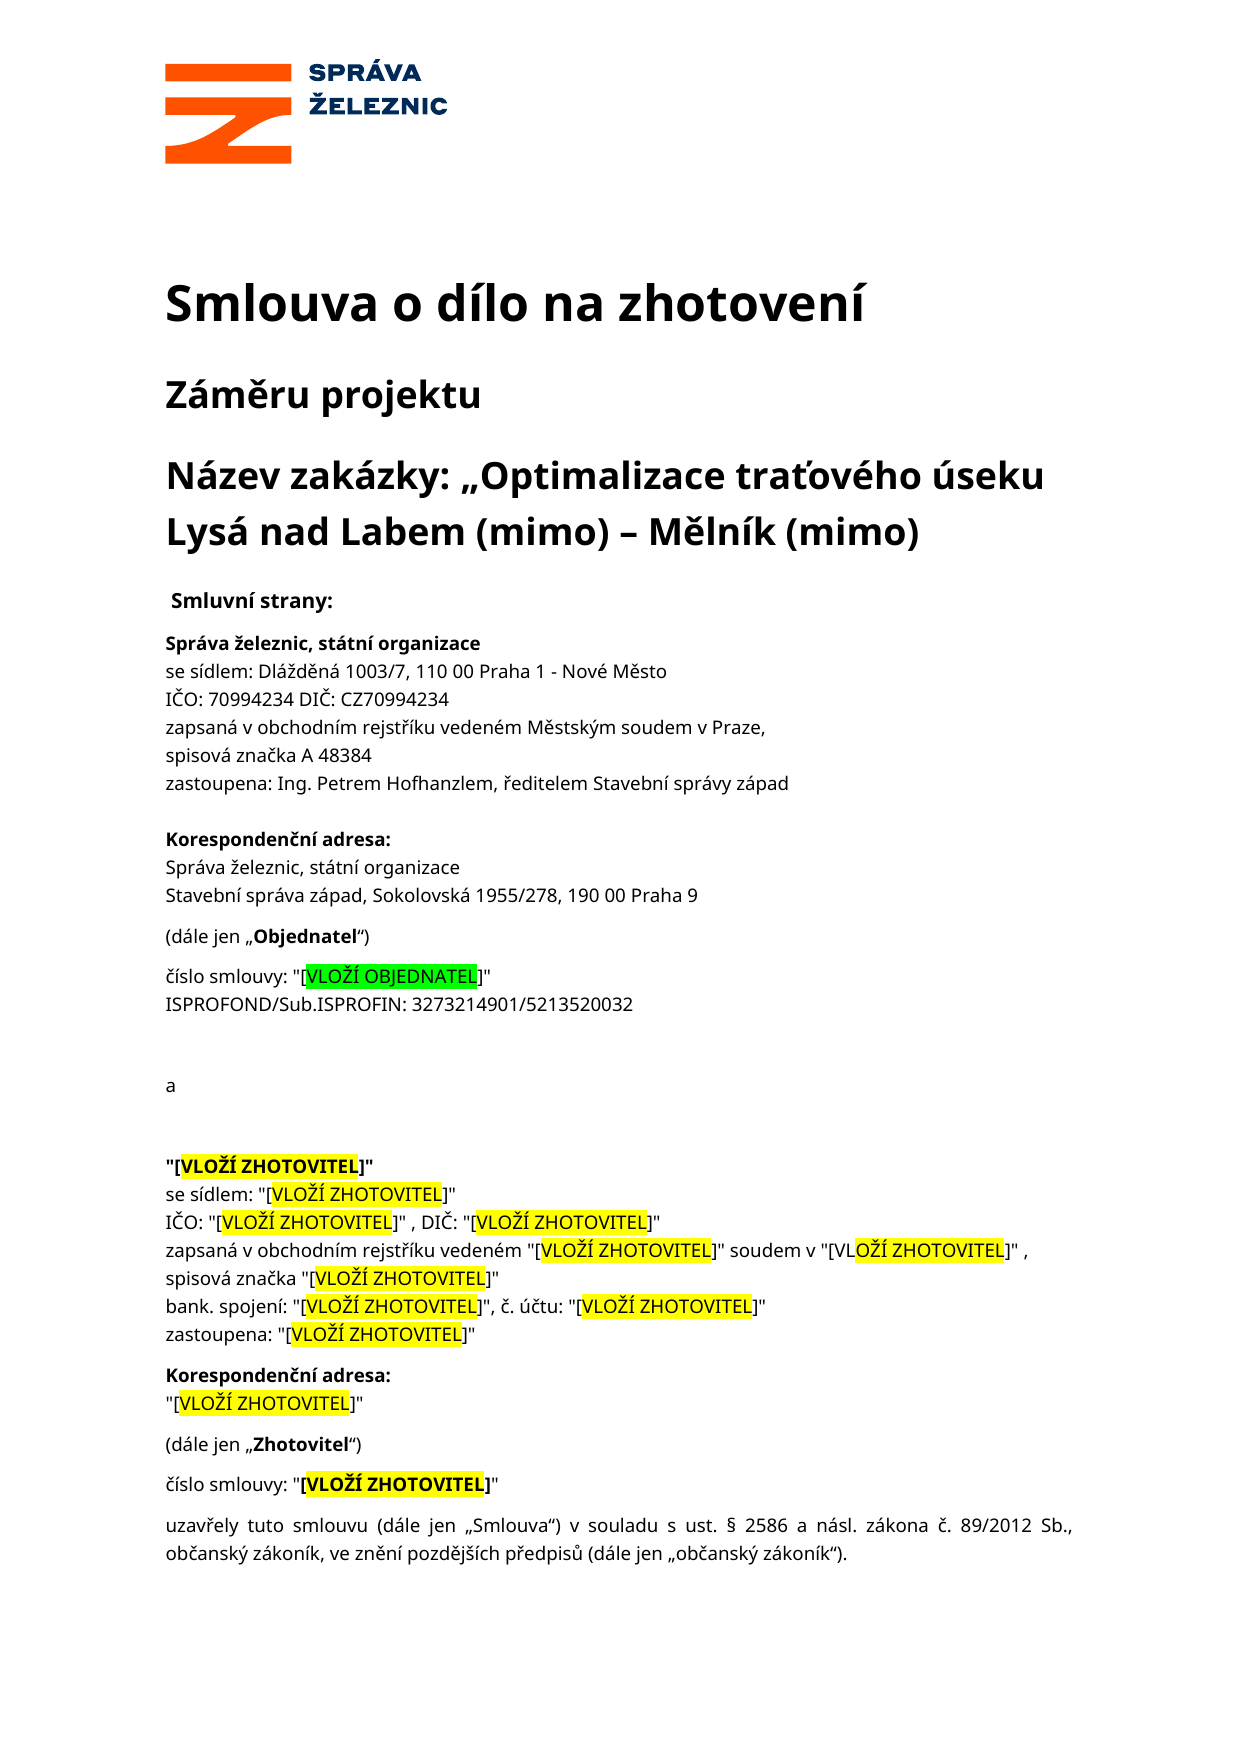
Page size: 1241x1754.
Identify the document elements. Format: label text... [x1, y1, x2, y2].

text spisová značka "[VLOŽÍ ZHOTOVITEL]" [165, 1266, 315, 1291]
text spisová značka A 48384 [165, 742, 1075, 768]
text zapsaná v obchodním rejstříku vedeném "[VLOŽÍ ZHOTOVITEL]" soudem v "[VLOŽÍ ZHOTOVITEL]" , [165, 1238, 541, 1263]
text zapsaná v obchodním rejstříku vedeném Městským soudem v Praze, [165, 714, 1075, 740]
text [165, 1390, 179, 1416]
text Správa železnic, státní organizace [165, 854, 1075, 880]
text a [165, 1073, 1075, 1098]
text se sídlem: Dlážděná 1003/7, 110 00 Praha 1 - Nové Město [165, 658, 1075, 684]
text číslo smlouvy: "[VLOŽÍ ZHOTOVITEL]" [165, 1471, 306, 1497]
text Smluvní strany: [165, 587, 1075, 615]
text se sídlem: "[VLOŽÍ ZHOTOVITEL]" [442, 1182, 1075, 1207]
text Smlouva o dílo na zhotovení [165, 268, 1075, 336]
text bank. spojení: "[VLOŽÍ ZHOTOVITEL]", č. účtu: "[VLOŽÍ ZHOTOVITEL]" [752, 1294, 1075, 1319]
text zastoupena: "[VLOŽÍ ZHOTOVITEL]" [165, 1322, 291, 1347]
text IČO: "[VLOŽÍ ZHOTOVITEL]" , DIČ: "[VLOŽÍ ZHOTOVITEL]" [647, 1210, 1075, 1235]
text ISPROFOND/Sub.ISPROFIN: 3273214901/5213520032 [165, 992, 1075, 1017]
text zastoupena: Ing. Petrem Hofhanzlem, ředitelem Stavební správy západ [165, 770, 1075, 796]
text (dále jen „Zhotovitel“) [165, 1431, 1075, 1456]
text Stavební správa západ, Sokolovská 1955/278, 190 00 Praha 9 [165, 882, 1075, 908]
text (dále jen „Objednatel“) [165, 923, 1075, 948]
text "[VLOŽÍ ZHOTOVITEL]" [349, 1390, 1075, 1416]
text Název zakázky: [165, 449, 1075, 556]
text zastoupena: "[VLOŽÍ ZHOTOVITEL]" [462, 1322, 1075, 1347]
text Korespondenční adresa: [165, 1362, 1075, 1388]
text číslo smlouvy: "[VLOŽÍ ZHOTOVITEL]" [484, 1471, 1075, 1497]
text číslo smlouvy: "[VLOŽÍ OBJEDNATEL]" [165, 963, 1075, 989]
text Záměru projektu [165, 368, 1075, 419]
text spisová značka "[VLOŽÍ ZHOTOVITEL]" [485, 1266, 1075, 1291]
text Korespondenční adresa: [165, 826, 1075, 852]
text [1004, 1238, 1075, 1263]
text se sídlem: "[VLOŽÍ ZHOTOVITEL]" [165, 1182, 272, 1207]
text "[VLOŽÍ ZHOTOVITEL]" [358, 1154, 1075, 1179]
text uzavřely tuto smlouvu (dále jen „Smlouva“) v souladu s ust. § 2586 a násl. zákona č. 89/2012 Sb., občanský zákoník, ve znění pozdějších předpisů (dále jen „občanský zákoník“). [165, 1512, 1075, 1565]
text IČO: 70994234 DIČ: CZ70994234 [165, 686, 1075, 712]
text Správa železnic, státní organizace [165, 630, 1075, 656]
